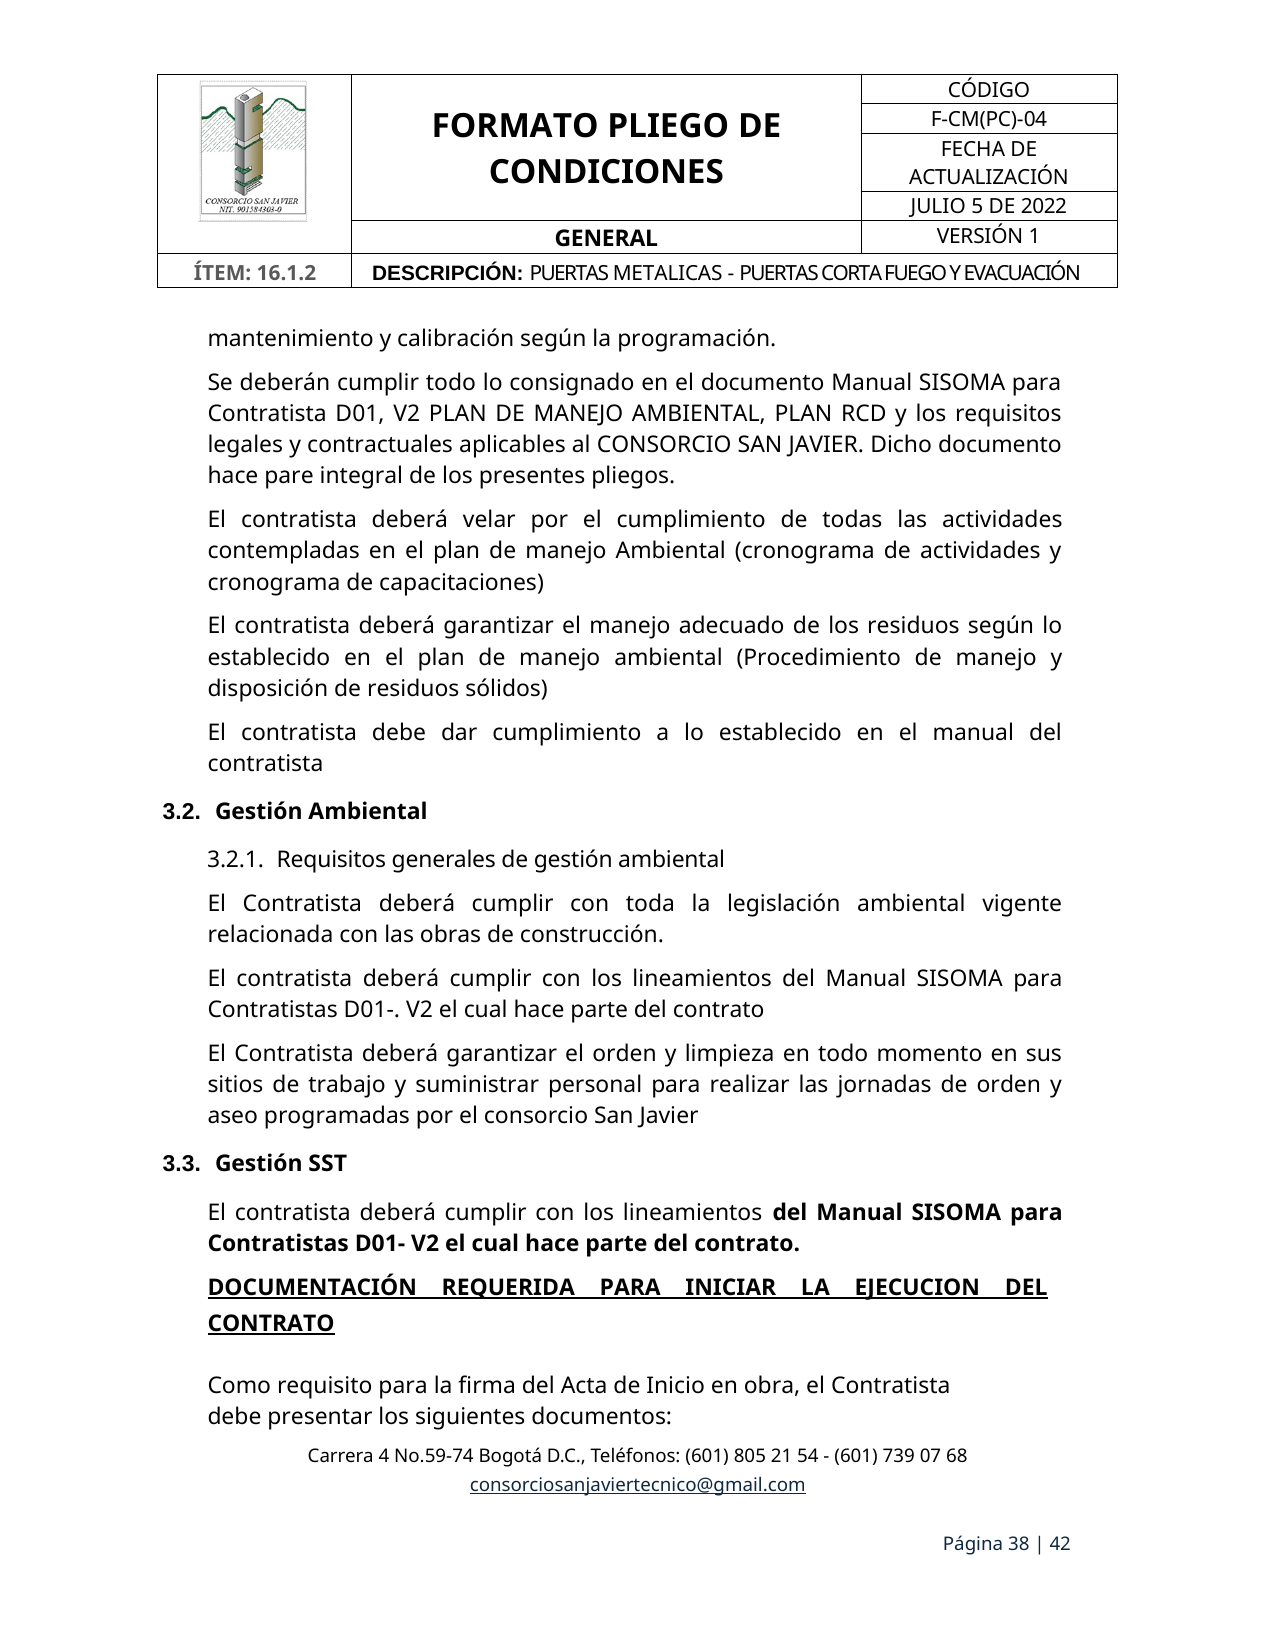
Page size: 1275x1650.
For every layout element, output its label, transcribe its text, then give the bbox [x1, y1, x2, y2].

text El Contratista deberá cumplir con toda la legislación ambiental vigente relacionada con las obras de construcción. [207, 887, 1063, 949]
subtitle Requisitos generales de gestión ambiental [207, 843, 1098, 874]
text El contratista deberá garantizar el manejo adecuado de los residuos según lo establecido en el plan de manejo ambiental (Procedimiento de manejo y disposición de residuos sólidos) [207, 609, 1063, 703]
text El Contratista deberá garantizar el orden y limpieza en todo momento en sus sitios de trabajo y suministrar personal para realizar las jornadas de orden y aseo programadas por el consorcio San Javier [207, 1037, 1063, 1131]
text Se deberán cumplir todo lo consignado en el documento Manual SISOMA para Contratista D01, V2 PLAN DE MANEJO AMBIENTAL, PLAN RCD y los requisitos legales y contractuales aplicables al CONSORCIO SAN JAVIER. Dicho documento hace pare integral de los presentes pliegos. [207, 366, 1063, 491]
text DOCUMENTACIÓN REQUERIDA PARA INICIAR LA EJECUCION DEL CONTRATO [207, 1298, 1048, 1338]
text El contratista deberá cumplir con los lineamientos del Manual SISOMA para Contratistas D01- V2 el cual hace parte del contrato. [207, 1196, 1063, 1258]
picture [198, 80, 308, 222]
text El contratista debe dar cumplimiento a lo establecido en el manual del contratista [207, 716, 1063, 778]
subtitle Gestión SST [162, 1147, 1098, 1179]
text Como requisito para la firma del Acta de Inicio en obra, el Contratista debe presentar los siguientes documentos: [207, 1369, 987, 1431]
subtitle Gestión Ambiental [162, 795, 1098, 826]
text El contratista deberá cumplir con los lineamientos del Manual SISOMA para Contratistas D01-. V2 el cual hace parte del contrato [207, 962, 1063, 1024]
text El contratista deberá velar por el cumplimiento de todas las actividades contempladas en el plan de manejo Ambiental (cronograma de actividades y cronograma de capacitaciones) [207, 503, 1063, 597]
text DOCUMENTACIÓN REQUERIDA PARA INICIAR LA EJECUCION DEL CONTRATO [207, 1271, 1048, 1297]
